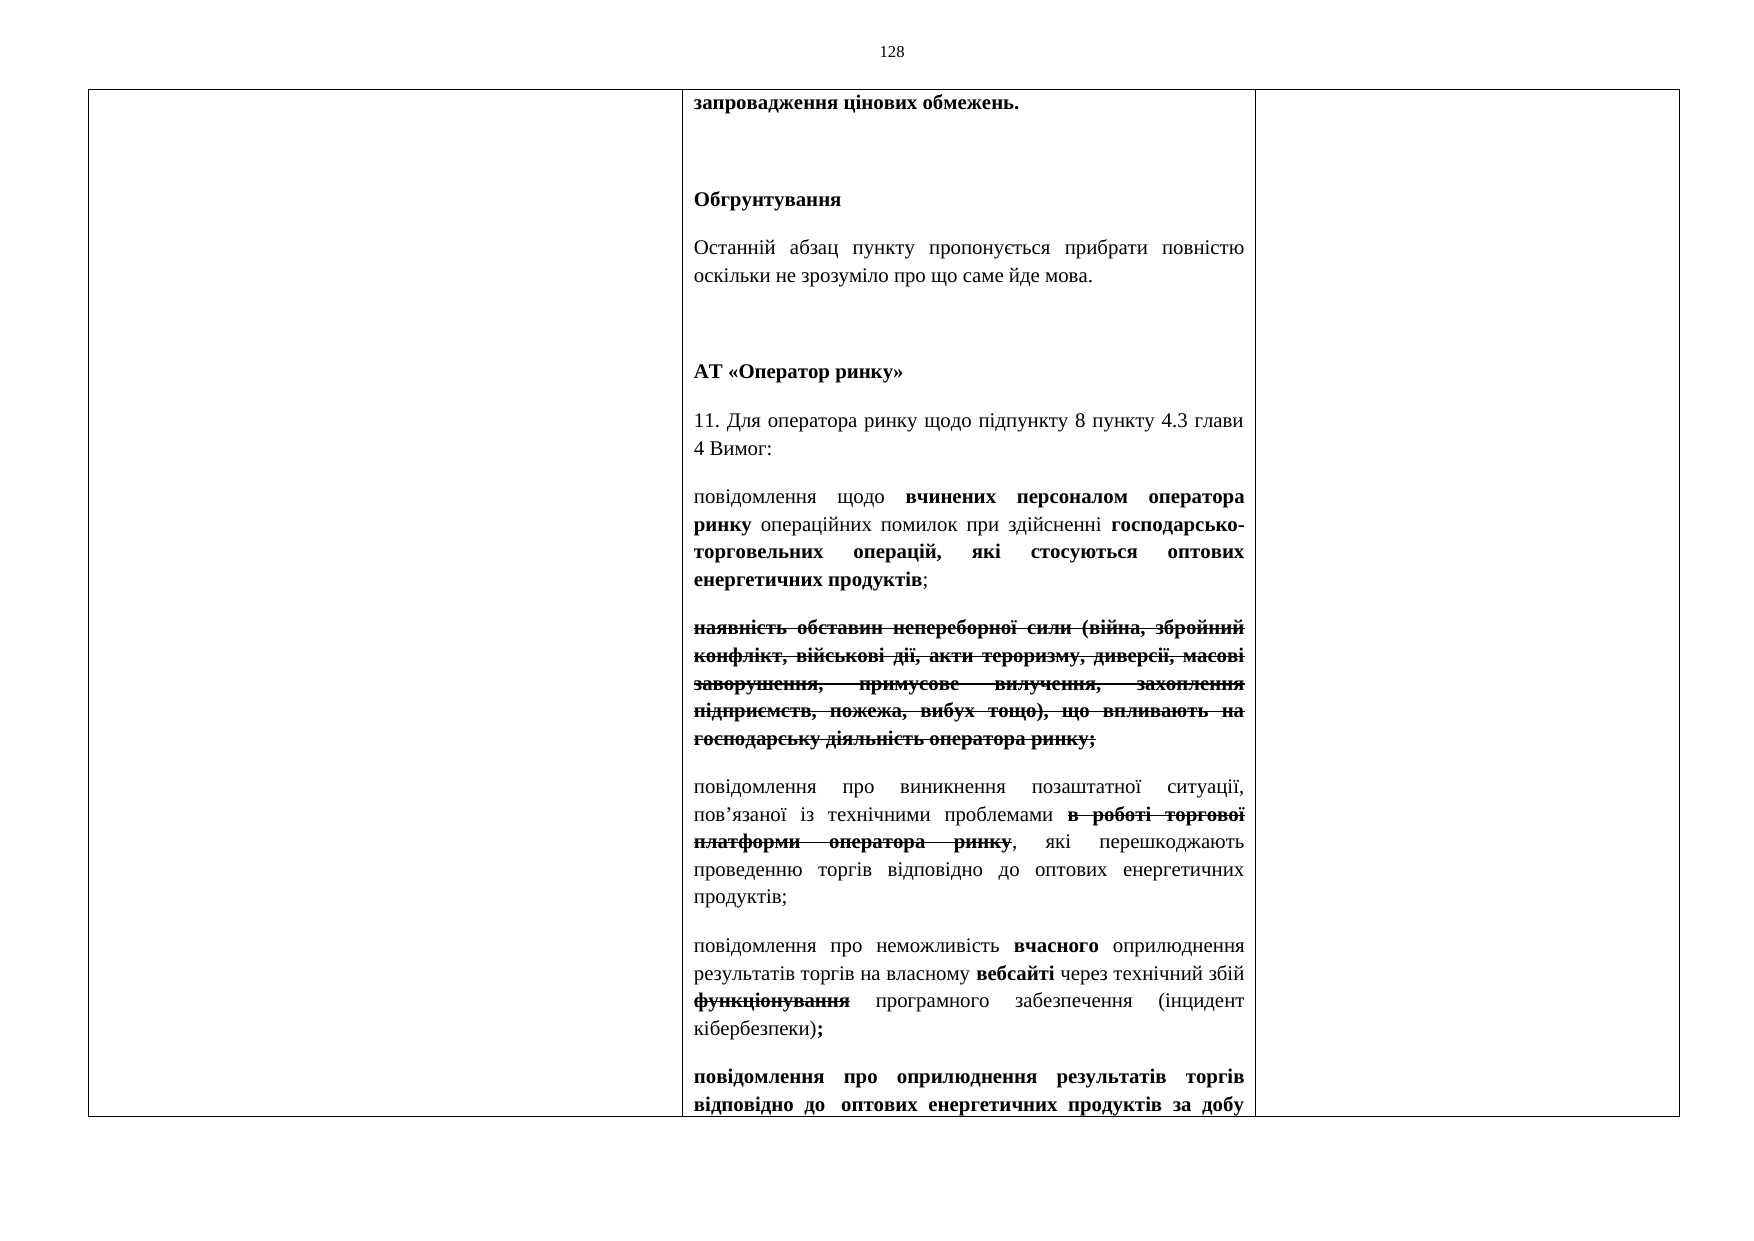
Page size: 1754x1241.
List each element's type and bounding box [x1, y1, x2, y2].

table_cell [89, 90, 682, 1116]
table_cell [683, 90, 1255, 1116]
table_cell [1256, 90, 1679, 1116]
